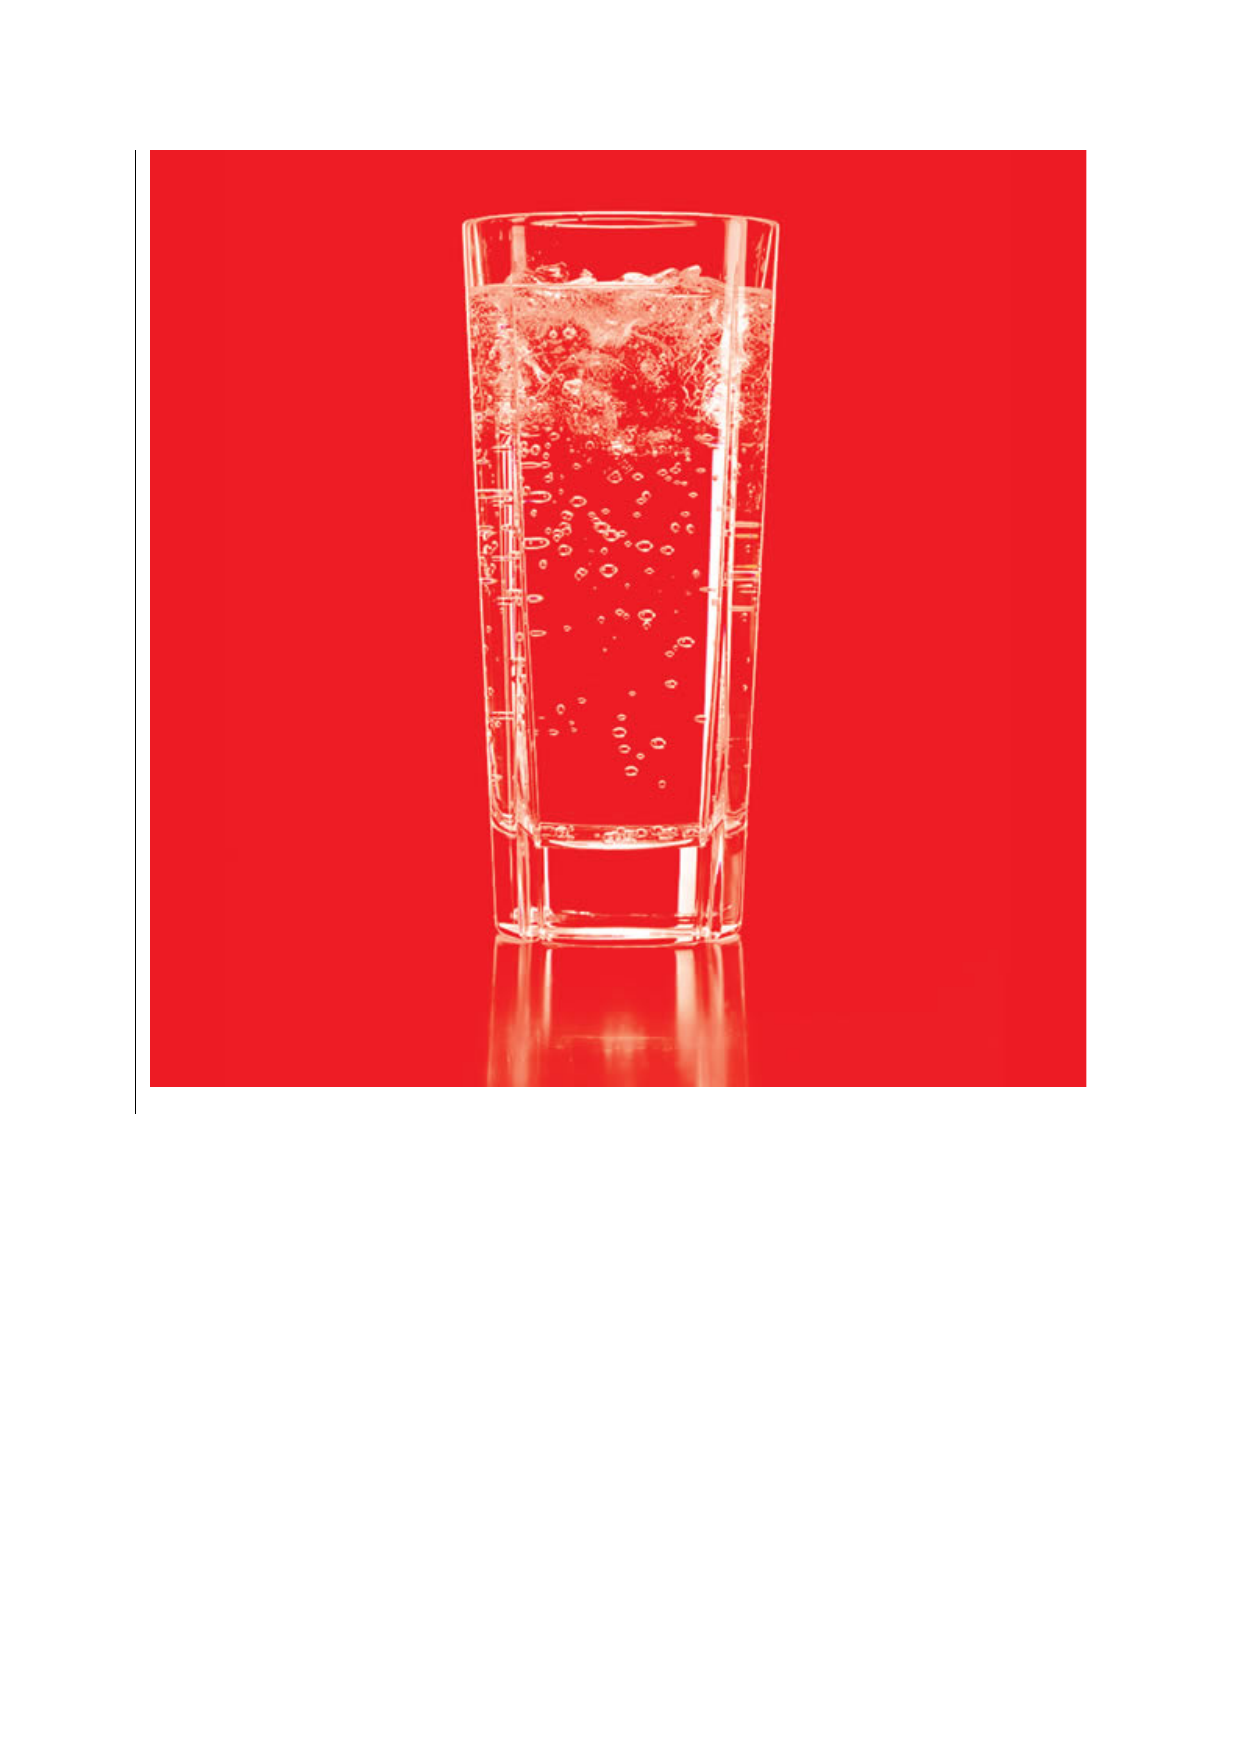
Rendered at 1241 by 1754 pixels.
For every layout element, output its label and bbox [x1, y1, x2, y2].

picture [150, 150, 1087, 1087]
